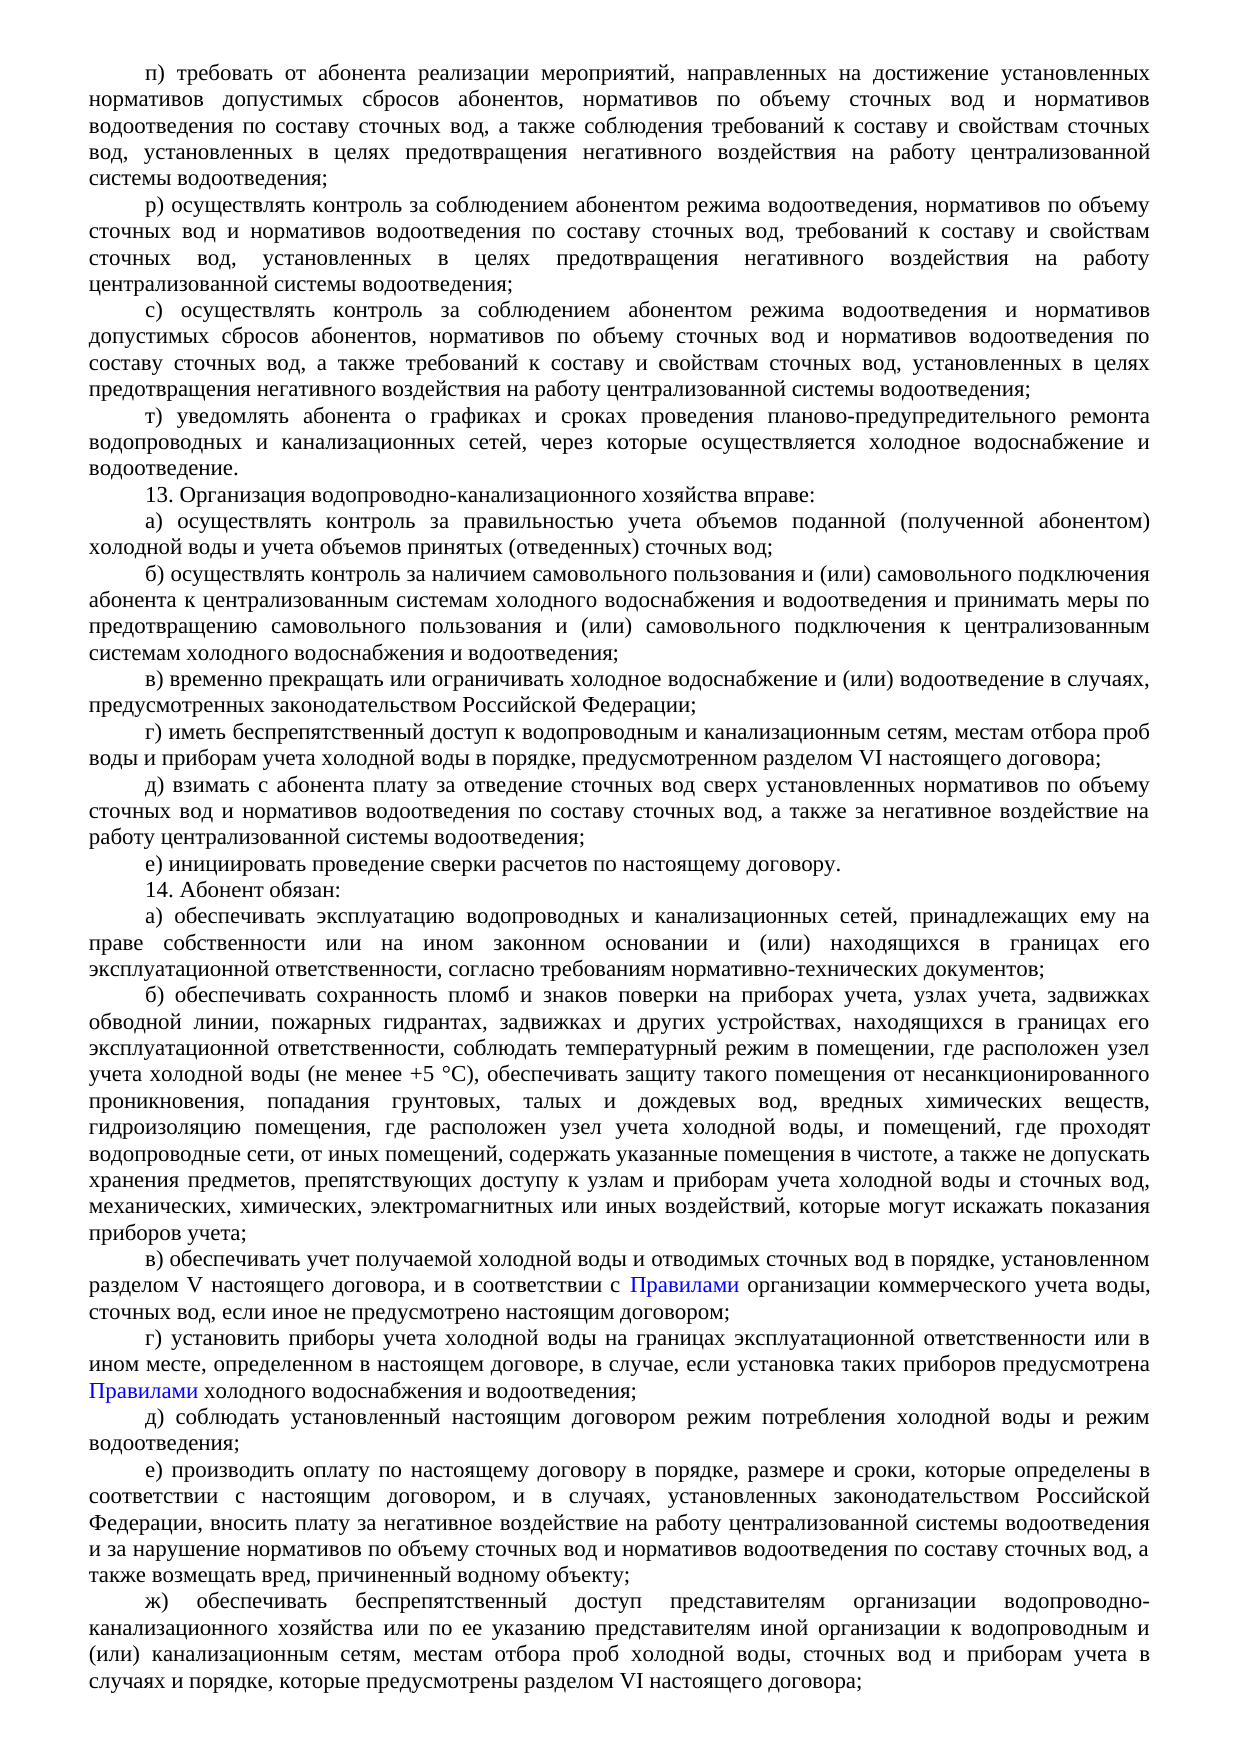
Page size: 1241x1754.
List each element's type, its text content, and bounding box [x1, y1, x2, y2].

text 14. Абонент обязан: [89, 876, 1152, 902]
text п) требовать от абонента реализации мероприятий, направленных на достижение установленных нормативов допустимых сбросов абонентов, нормативов по объему сточных вод и нормативов водоотведения по составу сточных вод, а также соблюдения требований к составу и свойствам сточных вод, установленных в целях предотвращения негативного воздействия на работу централизованной системы водоотведения; [89, 59, 1152, 191]
text в) временно прекращать или ограничивать холодное водоснабжение и (или) водоотведение в случаях, предусмотренных законодательством Российской Федерации; [89, 665, 1152, 718]
text д) соблюдать установленный настоящим договором режим потребления холодной воды и режим водоотведения; [89, 1403, 1152, 1456]
text р) осуществлять контроль за соблюдением абонентом режима водоотведения, нормативов по объему сточных вод и нормативов водоотведения по составу сточных вод, требований к составу и свойствам сточных вод, установленных в целях предотвращения негативного воздействия на работу централизованной системы водоотведения; [89, 191, 1152, 296]
text г) иметь беспрепятственный доступ к водопроводным и канализационным сетям, местам отбора проб воды и приборам учета холодной воды в порядке, предусмотренном разделом VI настоящего договора; [89, 718, 1152, 771]
text е) производить оплату по настоящему договору в порядке, размере и сроки, которые определены в соответствии с настоящим договором, и в случаях, установленных законодательством Российской Федерации, вносить плату за негативное воздействие на работу централизованной системы водоотведения и за нарушение нормативов по объему сточных вод и нормативов водоотведения по составу сточных вод, а также возмещать вред, причиненный водному объекту; [89, 1456, 1152, 1588]
text 13. Организация водопроводно-канализационного хозяйства вправе: [89, 481, 1152, 507]
text г) установить приборы учета холодной воды на границах эксплуатационной ответственности или в ином месте, определенном в настоящем договоре, в случае, если установка таких приборов предусмотрена Правилами холодного водоснабжения и водоотведения; [89, 1324, 1152, 1403]
text с) осуществлять контроль за соблюдением абонентом режима водоотведения и нормативов допустимых сбросов абонентов, нормативов по объему сточных вод и нормативов водоотведения по составу сточных вод, а также требований к составу и свойствам сточных вод, установленных в целях предотвращения негативного воздействия на работу централизованной системы водоотведения; [89, 296, 1152, 402]
text б) обеспечивать сохранность пломб и знаков поверки на приборах учета, узлах учета, задвижках обводной линии, пожарных гидрантах, задвижках и других устройствах, находящихся в границах его эксплуатационной ответственности, соблюдать температурный режим в помещении, где расположен узел учета холодной воды (не менее +5 °C), обеспечивать защиту такого помещения от несанкционированного проникновения, попадания грунтовых, талых и дождевых вод, вредных химических веществ, гидроизоляцию помещения, где расположен узел учета холодной воды, и помещений, где проходят водопроводные сети, от иных помещений, содержать указанные помещения в чистоте, а также не допускать хранения предметов, препятствующих доступу к узлам и приборам учета холодной воды и сточных вод, механических, химических, электромагнитных или иных воздействий, которые могут искажать показания приборов учета; [89, 981, 1152, 1245]
text в) обеспечивать учет получаемой холодной воды и отводимых сточных вод в порядке, установленном разделом V настоящего договора, и в соответствии с Правилами организации коммерческого учета воды, сточных вод, если иное не предусмотрено настоящим договором; [89, 1245, 1152, 1324]
text а) обеспечивать эксплуатацию водопроводных и канализационных сетей, принадлежащих ему на праве собственности или на ином законном основании и (или) находящихся в границах его эксплуатационной ответственности, согласно требованиям нормативно-технических документов; [89, 902, 1152, 981]
text ж) обеспечивать беспрепятственный доступ представителям организации водопроводно-канализационного хозяйства или по ее указанию представителям иной организации к водопроводным и (или) канализационным сетям, местам отбора проб холодной воды, сточных вод и приборам учета в случаях и порядке, которые предусмотрены разделом VI настоящего договора; [89, 1588, 1152, 1693]
text т) уведомлять абонента о графиках и сроках проведения планово-предупредительного ремонта водопроводных и канализационных сетей, через которые осуществляется холодное водоснабжение и водоотведение. [89, 402, 1152, 481]
text е) инициировать проведение сверки расчетов по настоящему договору. [89, 850, 1152, 876]
text д) взимать с абонента плату за отведение сточных вод сверх установленных нормативов по объему сточных вод и нормативов водоотведения по составу сточных вод, а также за негативное воздействие на работу централизованной системы водоотведения; [89, 771, 1152, 850]
text а) осуществлять контроль за правильностью учета объемов поданной (полученной абонентом) холодной воды и учета объемов принятых (отведенных) сточных вод; [89, 507, 1152, 560]
text б) осуществлять контроль за наличием самовольного пользования и (или) самовольного подключения абонента к централизованным системам холодного водоснабжения и водоотведения и принимать меры по предотвращению самовольного пользования и (или) самовольного подключения к централизованным системам холодного водоснабжения и водоотведения; [89, 560, 1152, 665]
